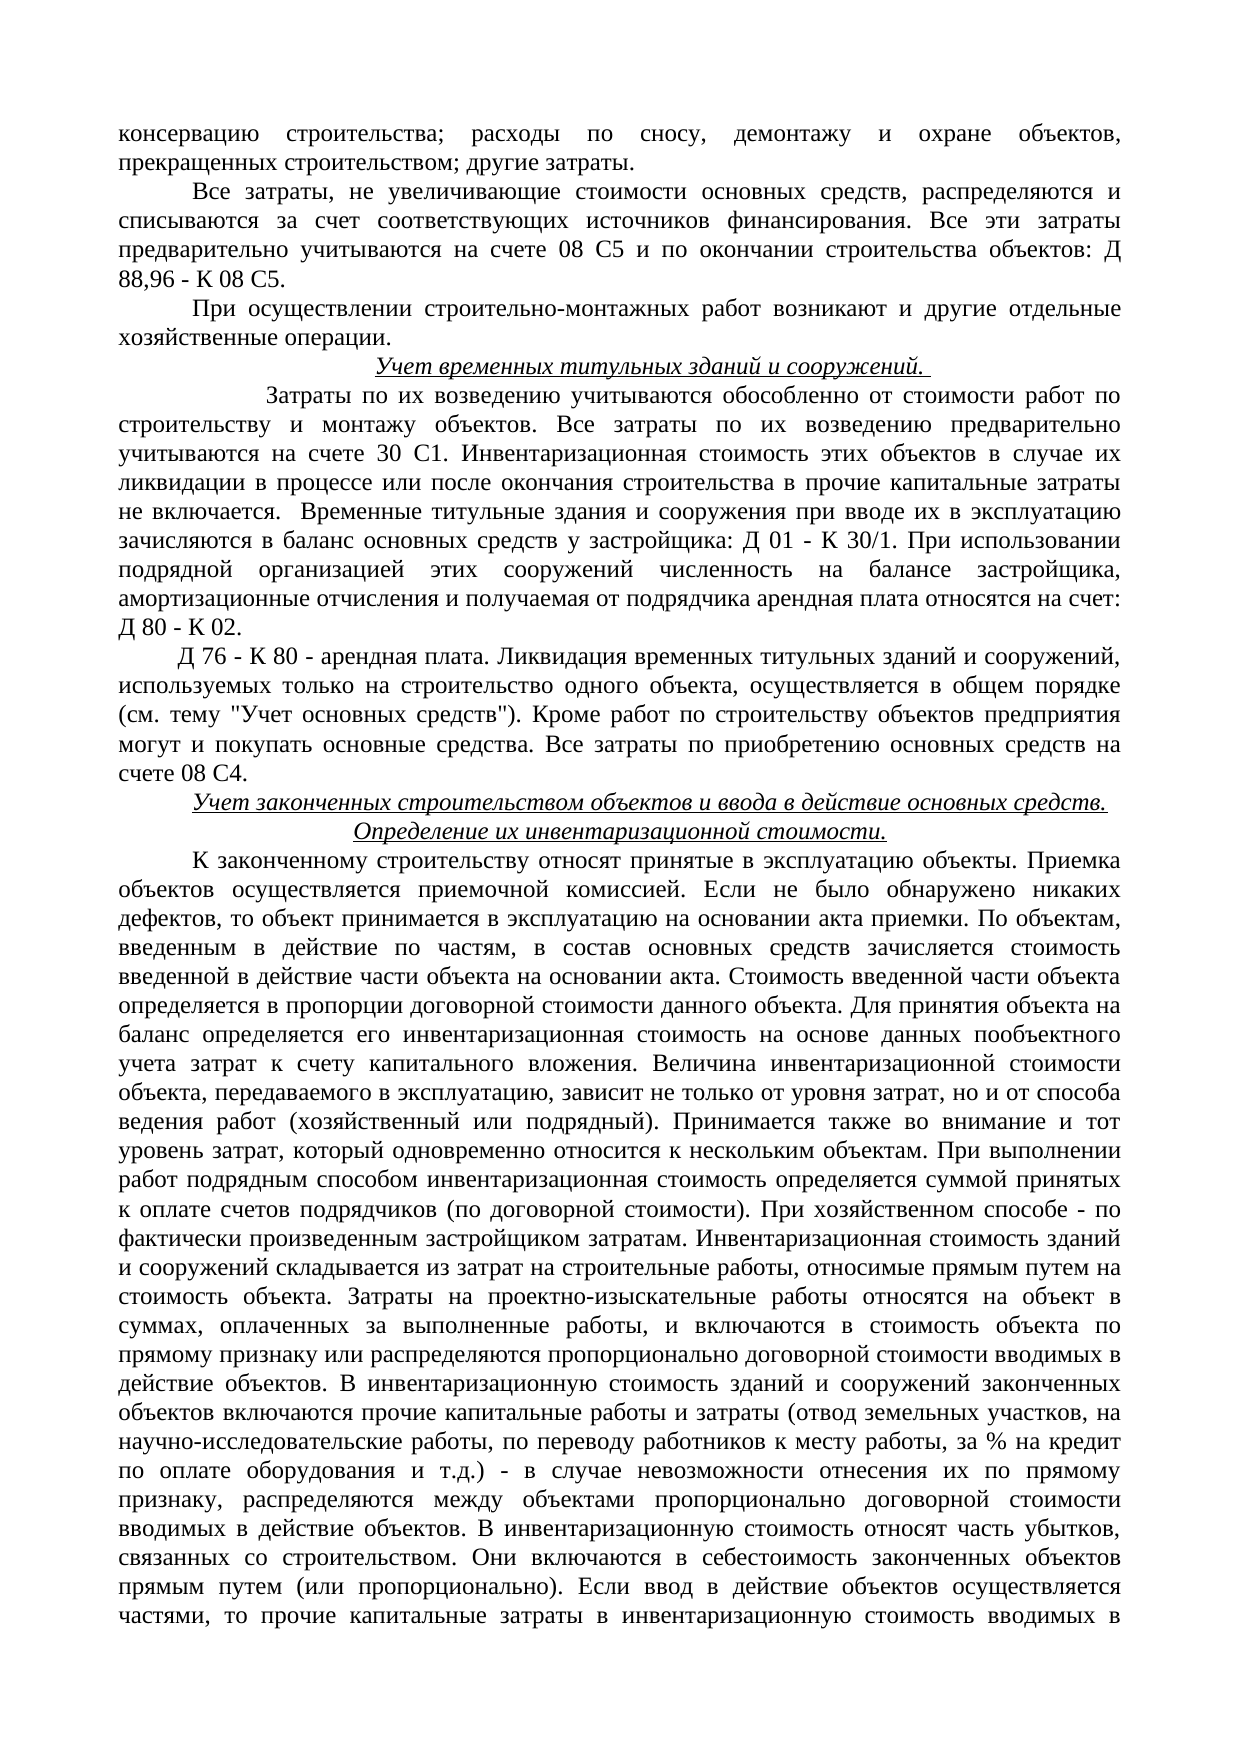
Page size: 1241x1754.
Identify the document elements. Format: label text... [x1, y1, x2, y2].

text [118, 118, 1122, 176]
text Затраты по их возведению учитываются обособленно от стоимости работ по строительству и монтажу объектов. Все затраты по их возведению предварительно учитываются на счете 30 С1. Инвентаризационная стоимость этих объектов в случае их ликвидации в процессе или после окончания строительства в прочие капитальные затраты не включается. Временные титульные здания и сооружения при вводе их в эксплуатацию зачисляются в баланс основных средств у застройщика: Д 01 - К 30/1. При использовании подрядной организацией этих сооружений численность на балансе застройщика, амортизационные отчисления и получаемая от подрядчика арендная плата относятся на счет: Д 80 - К 02. [118, 380, 1122, 641]
text Д 76 - К 80 - арендная плата. Ликвидация временных титульных зданий и сооружений, используемых только на строительство одного объекта, осуществляется в общем порядке (см. тему "Учет основных средств"). Кроме работ по строительству объектов предприятия могут и покупать основные средства. Все затраты по приобретению основных средств на счете 08 С4. [118, 641, 1122, 787]
text Все затраты, не увеличивающие стоимости основных средств, распределяются и списываются за счет соответствующих источников финансирования. Все эти затраты предварительно учитываются на счете 08 С5 и по окончании строительства объектов: Д 88,96 - К 08 С5. [118, 176, 1122, 292]
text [118, 845, 1122, 1629]
text Учет временных титульных зданий и сооружений. [118, 351, 1122, 380]
text При осуществлении строительно-монтажных работ возникают и другие отдельные хозяйственные операции. [118, 292, 1122, 351]
text Учет законченных строительством объектов и ввода в действие основных средств. Определение их инвентаризационной стоимости. [118, 787, 1122, 845]
